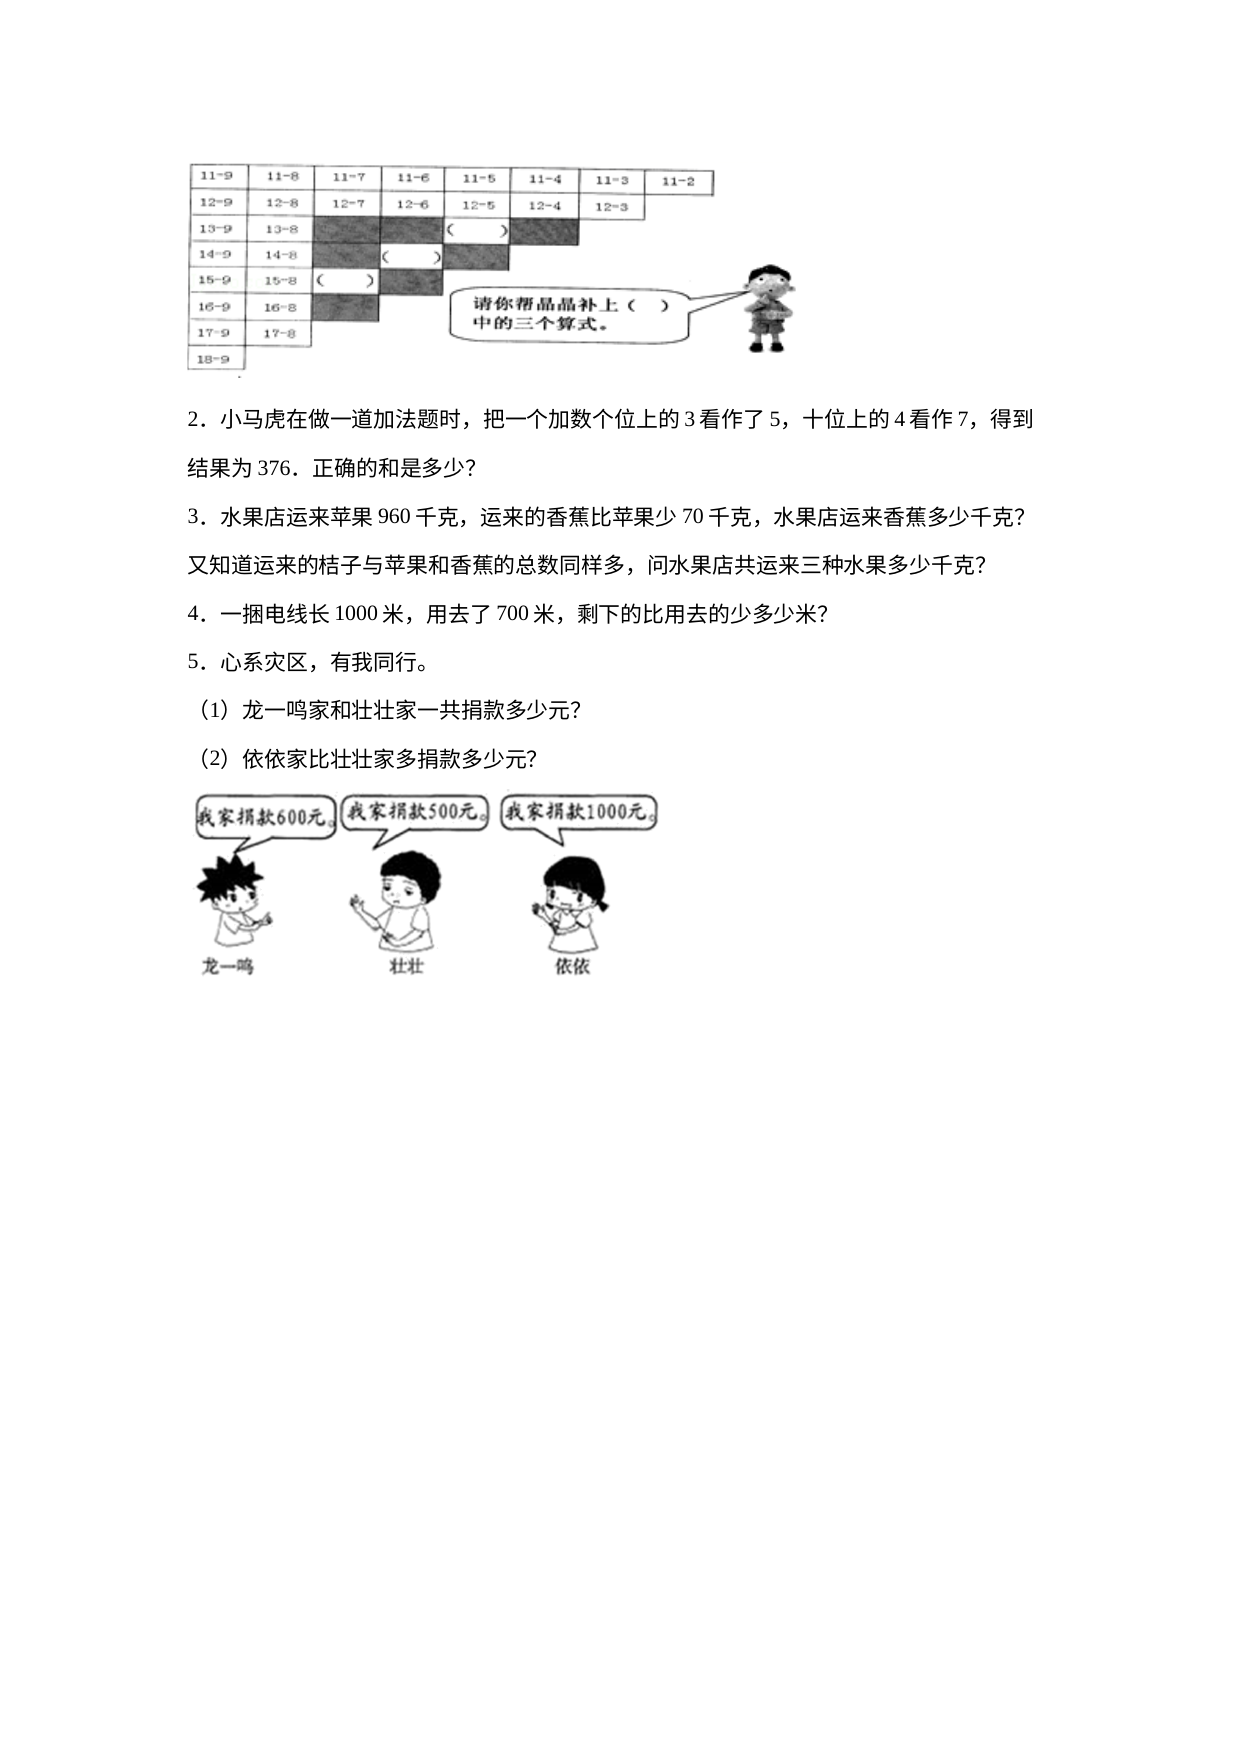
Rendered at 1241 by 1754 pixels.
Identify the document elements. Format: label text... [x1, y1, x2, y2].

text （1）龙一鸣家和壮壮家一共捐款多少元？ [187, 693, 1053, 725]
picture [187, 162, 796, 378]
text 5．心系灾区，有我同行。 [187, 644, 1053, 677]
text （2）依依家比壮壮家多捐款多少元？ [187, 741, 1053, 774]
picture [187, 789, 663, 979]
text 3．水果店运来苹果960千克，运来的香蕉比苹果少70千克，水果店运来香蕉多少千克？又知道运来的桔子与苹果和香蕉的总数同样多，问水果店共运来三种水果多少千克？ [187, 499, 1053, 580]
list 小马虎在做一道加法题时，把一个加数个位上的3看作了5，十位上的4看作7，得到结果为376．正确的和是多少？ [187, 402, 1053, 483]
text 4．一捆电线长1000米，用去了700米，剩下的比用去的少多少米？ [187, 596, 1053, 629]
